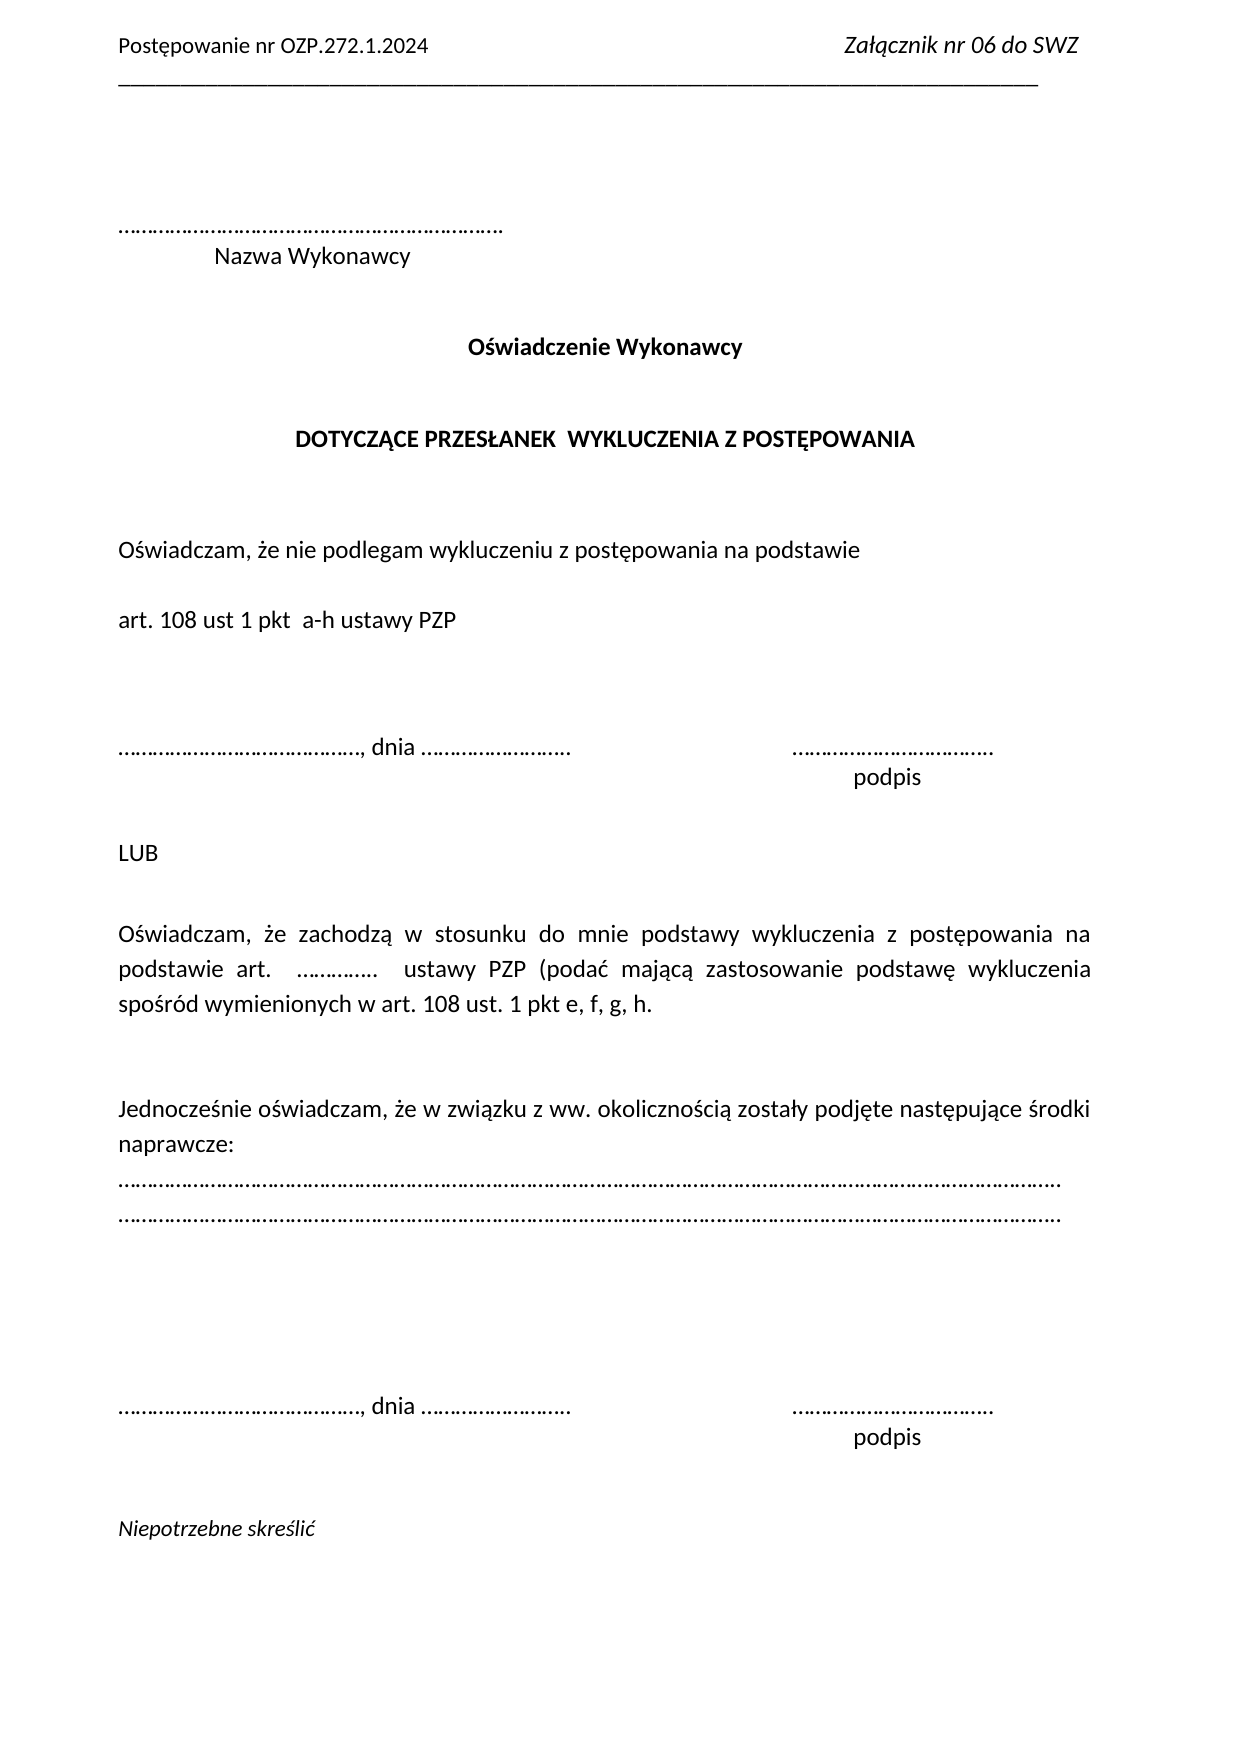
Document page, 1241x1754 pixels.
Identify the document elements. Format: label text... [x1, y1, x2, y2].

text Oświadczam, że nie podlegam wykluczeniu z postępowania na podstawie [118, 534, 1092, 565]
text Oświadczenie Wykonawcy [118, 332, 1092, 362]
text podpis [118, 1421, 1092, 1451]
text ……………………………………, dnia …………………….. …………………………….. [118, 731, 1092, 761]
text DOTYCZĄCE PRZESŁANEK WYKLUCZENIA Z POSTĘPOWANIA [118, 423, 1092, 454]
text Niepotrzebne skreślić [118, 1514, 1092, 1542]
text ……………………………………………………………………………………………………………………………………………….. [118, 1163, 1092, 1194]
text …………………………………………………………. [118, 209, 1092, 240]
text ……………………………………, dnia …………………….. …………………………….. [118, 1390, 1092, 1421]
text podpis [118, 761, 1092, 792]
text Nazwa Wykonawcy [118, 240, 1092, 271]
text LUB [118, 838, 1092, 868]
text art. 108 ust 1 pkt a-h ustawy PZP [118, 604, 1092, 635]
text Oświadczam, że zachodzą w stosunku do mnie podstawy wykluczenia z postępowania na podstawie art. ………….. ustawy PZP (podać mającą zastosowanie podstawę wykluczenia spośród wymienionych w art. 108 ust. 1 pkt e, f, g, h. [118, 918, 1092, 1019]
text Jednocześnie oświadczam, że w związku z ww. okolicznością zostały podjęte następujące środki naprawcze: [118, 1093, 1092, 1159]
text ……………………………………………………………………………………………………………………………………………….. [118, 1198, 1092, 1229]
